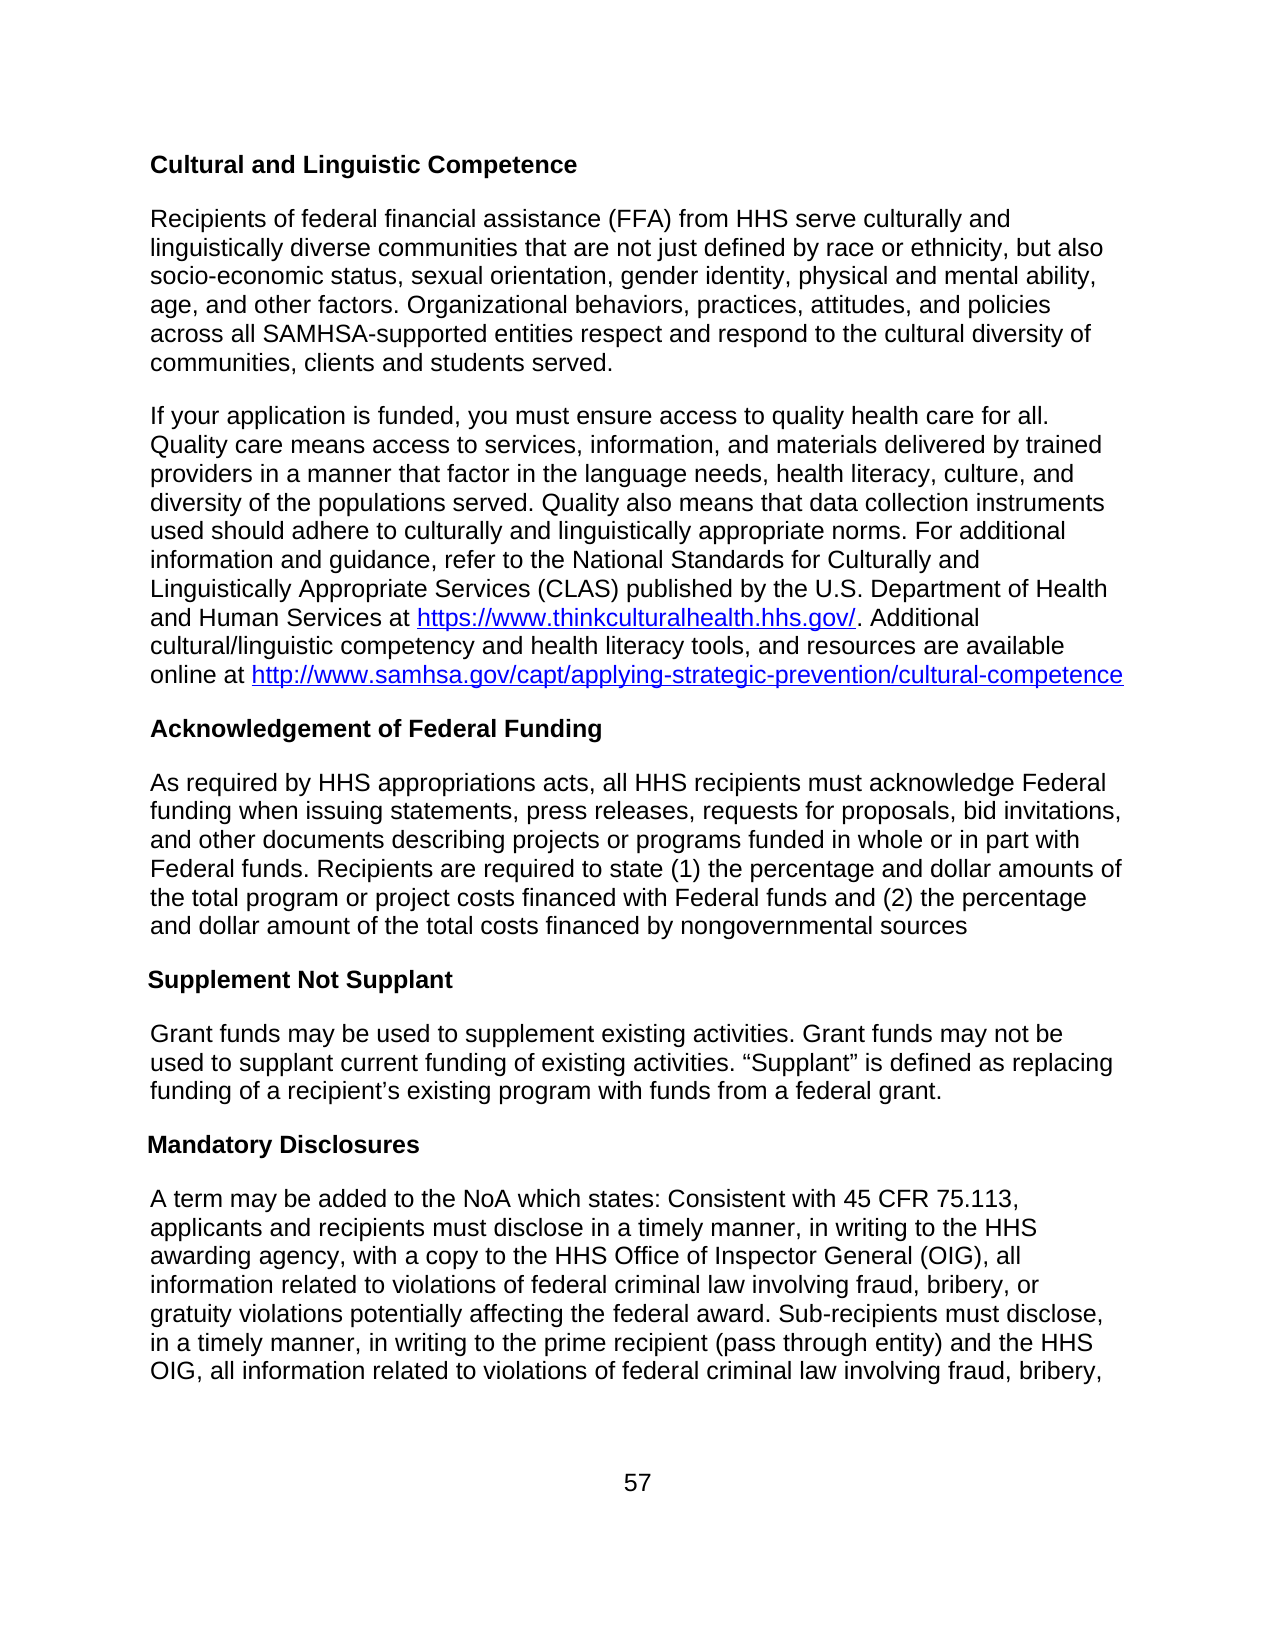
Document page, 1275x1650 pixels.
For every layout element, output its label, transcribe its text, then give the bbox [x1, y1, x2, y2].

text Mandatory Disclosures [112, 1130, 1125, 1159]
text Cultural and Linguistic Competence [150, 150, 1125, 179]
text Supplement Not Supplant [112, 965, 1125, 994]
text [150, 1184, 1125, 1385]
text As required by HHS appropriations acts, all HHS recipients must acknowledge Federal funding when issuing statements, press releases, requests for proposals, bid invitations, and other documents describing projects or programs funded in whole or in part with Federal funds. Recipients are required to state (1) the percentage and dollar amounts of the total program or project costs financed with Federal funds and (2) the percentage and dollar amount of the total costs financed by nongovernmental sources [150, 767, 1125, 940]
text Grant funds may be used to supplement existing activities. Grant funds may not be used to supplant current funding of existing activities. “Supplant” is defined as replacing funding of a recipient’s existing program with funds from a federal grant. [150, 1019, 1125, 1105]
text If your application is funded, you must ensure access to quality health care for all. Quality care means access to services, information, and materials delivered by trained providers in a manner that factor in the language needs, health literacy, culture, and diversity of the populations served. Quality also means that data collection instruments used should adhere to culturally and linguistically appropriate norms. For additional information and guidance, refer to the National Standards for Culturally and Linguistically Appropriate Services (CLAS) published by the U.S. Department of Health and Human Services at https://www.thinkculturalhealth.hhs.gov/. Additional cultural/linguistic competency and health literacy tools, and resources are available online at http://www.samhsa.gov/capt/applying-strategic-prevention/cultural-competence [150, 401, 1125, 689]
text Acknowledgement of Federal Funding [150, 714, 1125, 742]
text Recipients of federal financial assistance (FFA) from HHS serve culturally and linguistically diverse communities that are not just defined by race or ethnicity, but also socio-economic status, sexual orientation, gender identity, physical and mental ability, age, and other factors. Organizational behaviors, practices, attitudes, and policies across all SAMHSA-supported entities respect and respond to the cultural diversity of communities, clients and students served. [150, 204, 1125, 376]
